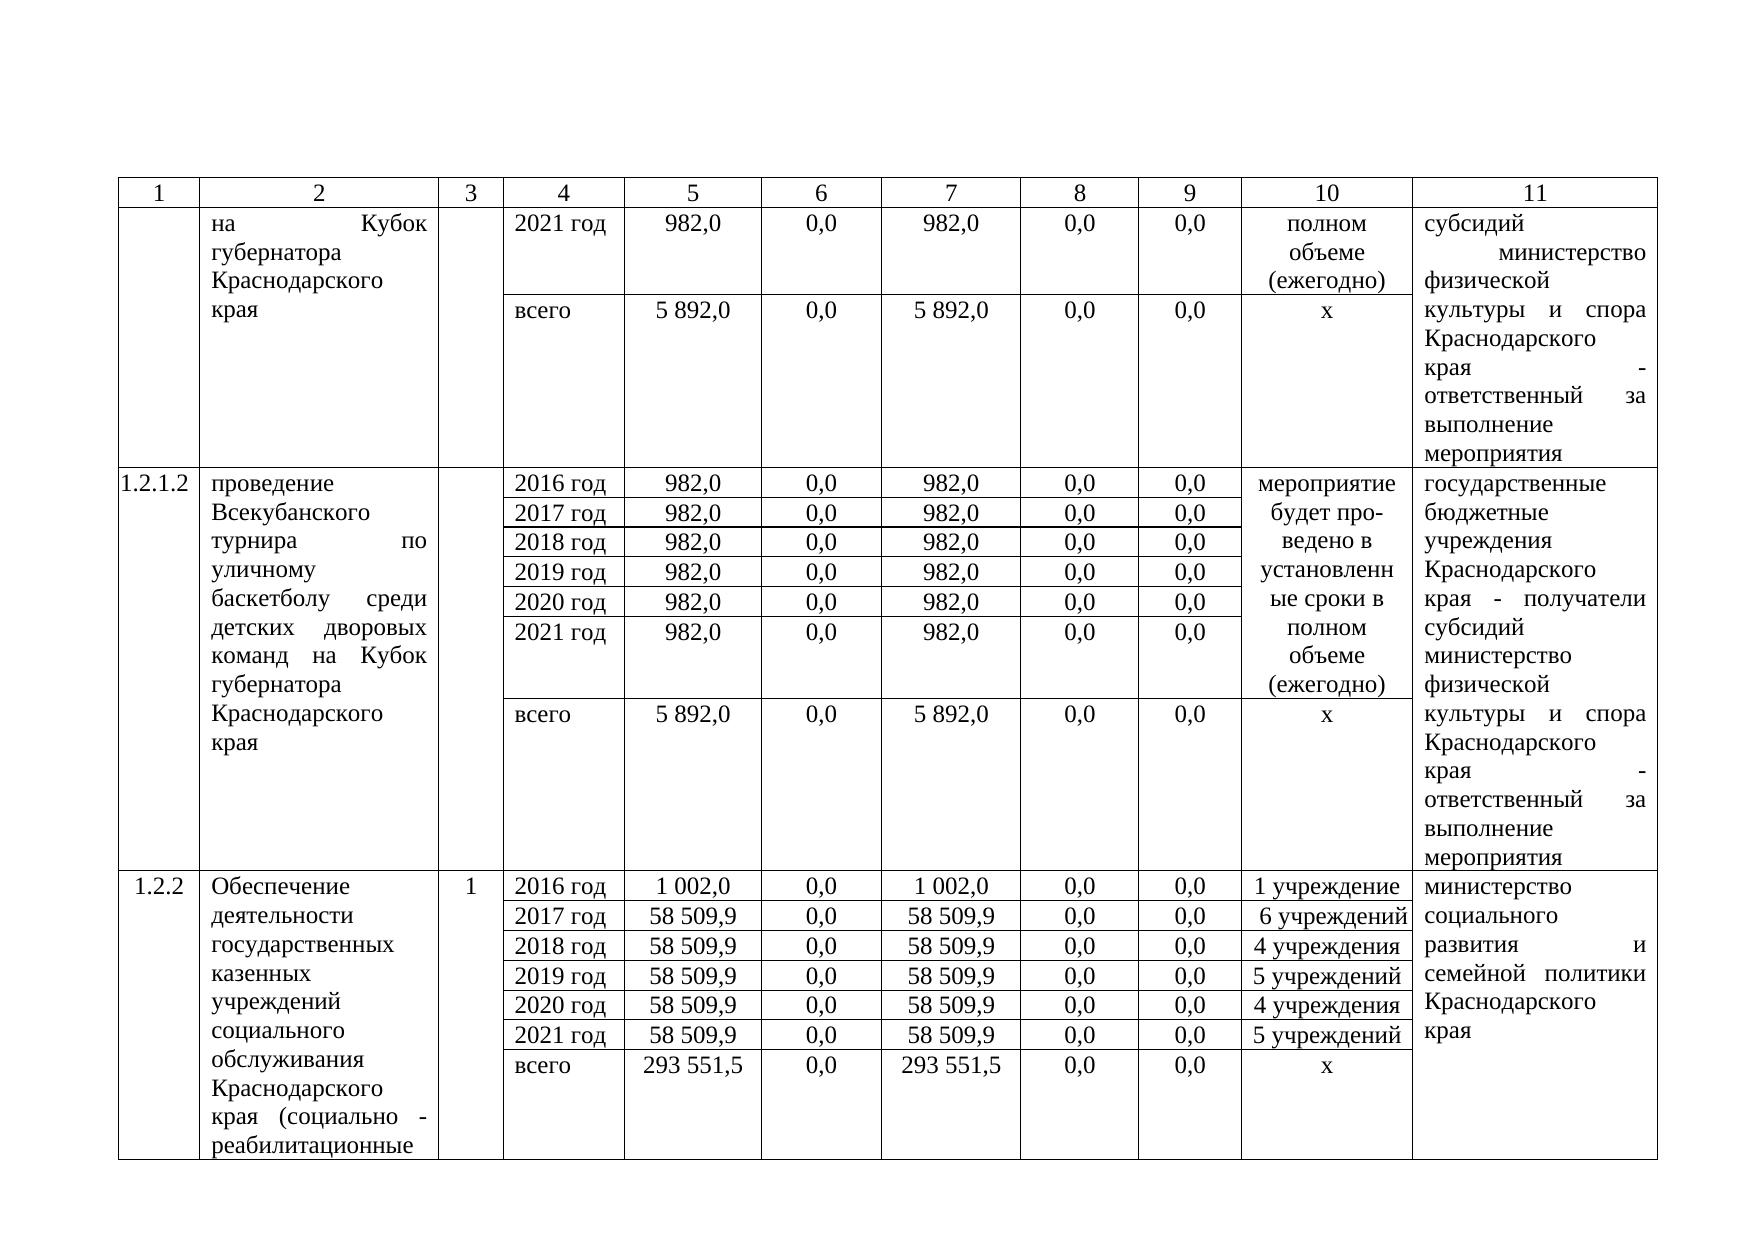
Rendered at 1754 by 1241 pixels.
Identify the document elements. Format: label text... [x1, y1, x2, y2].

table_cell 0,0 [1139, 557, 1241, 586]
table_cell 2020 год [504, 587, 624, 616]
table_cell 0,0 [762, 1020, 881, 1049]
table_cell 2016 год [504, 871, 624, 900]
table_cell 1 002,0 [882, 871, 1020, 900]
table_cell 5 892,0 [882, 295, 1020, 467]
table_cell 982,0 [625, 617, 761, 698]
table_cell 0,0 [1139, 617, 1241, 698]
table_cell 2021 год [504, 617, 624, 698]
table_cell 982,0 [882, 557, 1020, 586]
table_cell 58 509,9 [625, 991, 761, 1019]
table_cell 2016 год [504, 468, 624, 497]
table_cell 0,0 [762, 961, 881, 989]
table_cell 0,0 [762, 208, 881, 294]
table_cell мероприятие будет про-ведено в установленные сроки в полном объеме (ежегодно) [1242, 468, 1412, 698]
table_cell министерство социального развития и семейной политики Краснодарского края [1413, 871, 1657, 1159]
table_cell 58 509,9 [882, 991, 1020, 1019]
table_cell 2021 год [504, 208, 624, 294]
table_cell всего [504, 699, 624, 870]
table_cell 982,0 [882, 617, 1020, 698]
table_cell 58 509,9 [625, 1020, 761, 1049]
table_cell 2017 год [504, 901, 624, 930]
table_cell 0,0 [1139, 528, 1241, 556]
table_cell 0,0 [1021, 931, 1138, 960]
table_cell 0,0 [1139, 901, 1241, 930]
table_cell 0,0 [1139, 1020, 1241, 1049]
table_cell 0,0 [1139, 699, 1241, 870]
table_cell 0,0 [1021, 587, 1138, 616]
table_cell х [1242, 295, 1412, 467]
table_cell 293 551,5 [625, 1050, 761, 1159]
table_cell 2018 год [504, 931, 624, 960]
table_cell 0,0 [762, 468, 881, 497]
table_cell 0,0 [762, 528, 881, 556]
table_cell 0,0 [762, 557, 881, 586]
table_header 9 [1139, 178, 1241, 207]
table_cell 1.2.1.2 [119, 468, 199, 870]
table_cell 58 509,9 [882, 1020, 1020, 1049]
table_cell Обеспечение деятельности государственных казенных учреждений социального обслуживания Краснодарского края (социально - реабилитационные центры для несовершеннолетних, социальные приюты для детей и подростков, государственные казенные образовательные учреждения для детей-сирот и детей, оставшихся без попечения родителей) (проведение капитального ремонта, текущего ремонта, благоустройство территорий в соответствии с требованиями к устройству, содержанию и организации режима работы учреждений, изготовление проектно-сметной документации, технический надзор) [200, 871, 438, 1159]
table_cell 0,0 [1139, 931, 1241, 960]
table_cell 0,0 [1021, 1020, 1138, 1049]
table_cell 0,0 [762, 295, 881, 467]
table_cell х [1242, 699, 1412, 870]
table_cell 6 учреждений [1242, 901, 1412, 930]
table_cell 982,0 [882, 528, 1020, 556]
table_cell всего [504, 1050, 624, 1159]
table_cell 58 509,9 [882, 931, 1020, 960]
table_cell 0,0 [1021, 871, 1138, 900]
table_cell 0,0 [1139, 587, 1241, 616]
table_cell 4 учреждения [1242, 991, 1412, 1019]
table_header 3 [439, 178, 503, 207]
table_cell 58 509,9 [625, 931, 761, 960]
table_cell 5 892,0 [625, 295, 761, 467]
table_cell 5 учреждений [1242, 961, 1412, 989]
table_cell 0,0 [1021, 1050, 1138, 1159]
table_cell 0,0 [1021, 468, 1138, 497]
table_cell 1 002,0 [625, 871, 761, 900]
table_cell 0,0 [1021, 557, 1138, 586]
table_cell 982,0 [882, 587, 1020, 616]
table_cell 982,0 [882, 498, 1020, 526]
table_cell 0,0 [762, 871, 881, 900]
table_cell 0,0 [1021, 961, 1138, 989]
table_cell 982,0 [625, 528, 761, 556]
table_header 8 [1021, 178, 1138, 207]
table_cell 1 учреждение [1242, 871, 1412, 900]
table_cell 0,0 [1139, 961, 1241, 989]
table_header 11 [1413, 178, 1657, 207]
table_cell 982,0 [882, 208, 1020, 294]
table_cell 0,0 [1021, 617, 1138, 698]
table_cell 2019 год [504, 557, 624, 586]
table_cell 1 [439, 871, 503, 1159]
table_cell 0,0 [762, 617, 881, 698]
table_cell 982,0 [625, 468, 761, 497]
table_cell 0,0 [762, 901, 881, 930]
table_cell 0,0 [1139, 498, 1241, 526]
table_cell 982,0 [625, 587, 761, 616]
table_header 4 [504, 178, 624, 207]
table_cell 0,0 [1021, 208, 1138, 294]
table_cell проведение Всекубанского турнира по уличному баскетболу среди детских дворовых команд на Кубок губернатора Краснодарского края [200, 468, 438, 870]
table_cell 58 509,9 [625, 901, 761, 930]
table_cell 982,0 [882, 468, 1020, 497]
table_cell 58 509,9 [625, 961, 761, 989]
table_cell 0,0 [1021, 498, 1138, 526]
table_cell 5 892,0 [625, 699, 761, 870]
table_cell [439, 468, 503, 870]
table_cell 0,0 [762, 991, 881, 1019]
table_cell 0,0 [1021, 991, 1138, 1019]
table_header 2 [200, 178, 438, 207]
table_cell 0,0 [762, 1050, 881, 1159]
table_header 6 [762, 178, 881, 207]
table_cell 4 учреждения [1242, 931, 1412, 960]
table_cell 0,0 [1139, 871, 1241, 900]
table_cell 982,0 [625, 208, 761, 294]
table_cell государственные бюджетные учреждения Краснодарского края - получатели субсидий министерство физической культуры и спора Краснодарского края - ответственный за выполнение мероприятия [1413, 468, 1657, 870]
table_cell 0,0 [762, 587, 881, 616]
table_cell 0,0 [1139, 468, 1241, 497]
table_cell 2020 год [504, 991, 624, 1019]
table_cell 5 учреждений [1242, 1020, 1412, 1049]
table_cell 1.2.2 [119, 871, 199, 1159]
table_cell 293 551,5 [882, 1050, 1020, 1159]
table_header 5 [625, 178, 761, 207]
table_cell 0,0 [1139, 1050, 1241, 1159]
table_cell 0,0 [1021, 901, 1138, 930]
table_cell 0,0 [762, 498, 881, 526]
table_cell 58 509,9 [882, 961, 1020, 989]
table_header 10 [1242, 178, 1412, 207]
table_cell 0,0 [1021, 295, 1138, 467]
table_cell 2017 год [504, 498, 624, 526]
table_cell 0,0 [762, 931, 881, 960]
table_cell 2018 год [504, 528, 624, 556]
table_cell 2019 год [504, 961, 624, 989]
table_cell 0,0 [1021, 528, 1138, 556]
table_header 7 [882, 178, 1020, 207]
table_cell 982,0 [625, 557, 761, 586]
table_cell 58 509,9 [882, 901, 1020, 930]
table_cell х [1242, 1050, 1412, 1159]
table_cell 5 892,0 [882, 699, 1020, 870]
table_cell всего [504, 295, 624, 467]
table_cell 0,0 [1139, 208, 1241, 294]
table_header 1 [119, 178, 199, 207]
table_cell 0,0 [1139, 991, 1241, 1019]
table_cell 0,0 [1139, 295, 1241, 467]
table_cell 2021 год [504, 1020, 624, 1049]
table_cell 0,0 [762, 699, 881, 870]
table_cell 0,0 [1021, 699, 1138, 870]
table_cell 982,0 [625, 498, 761, 526]
